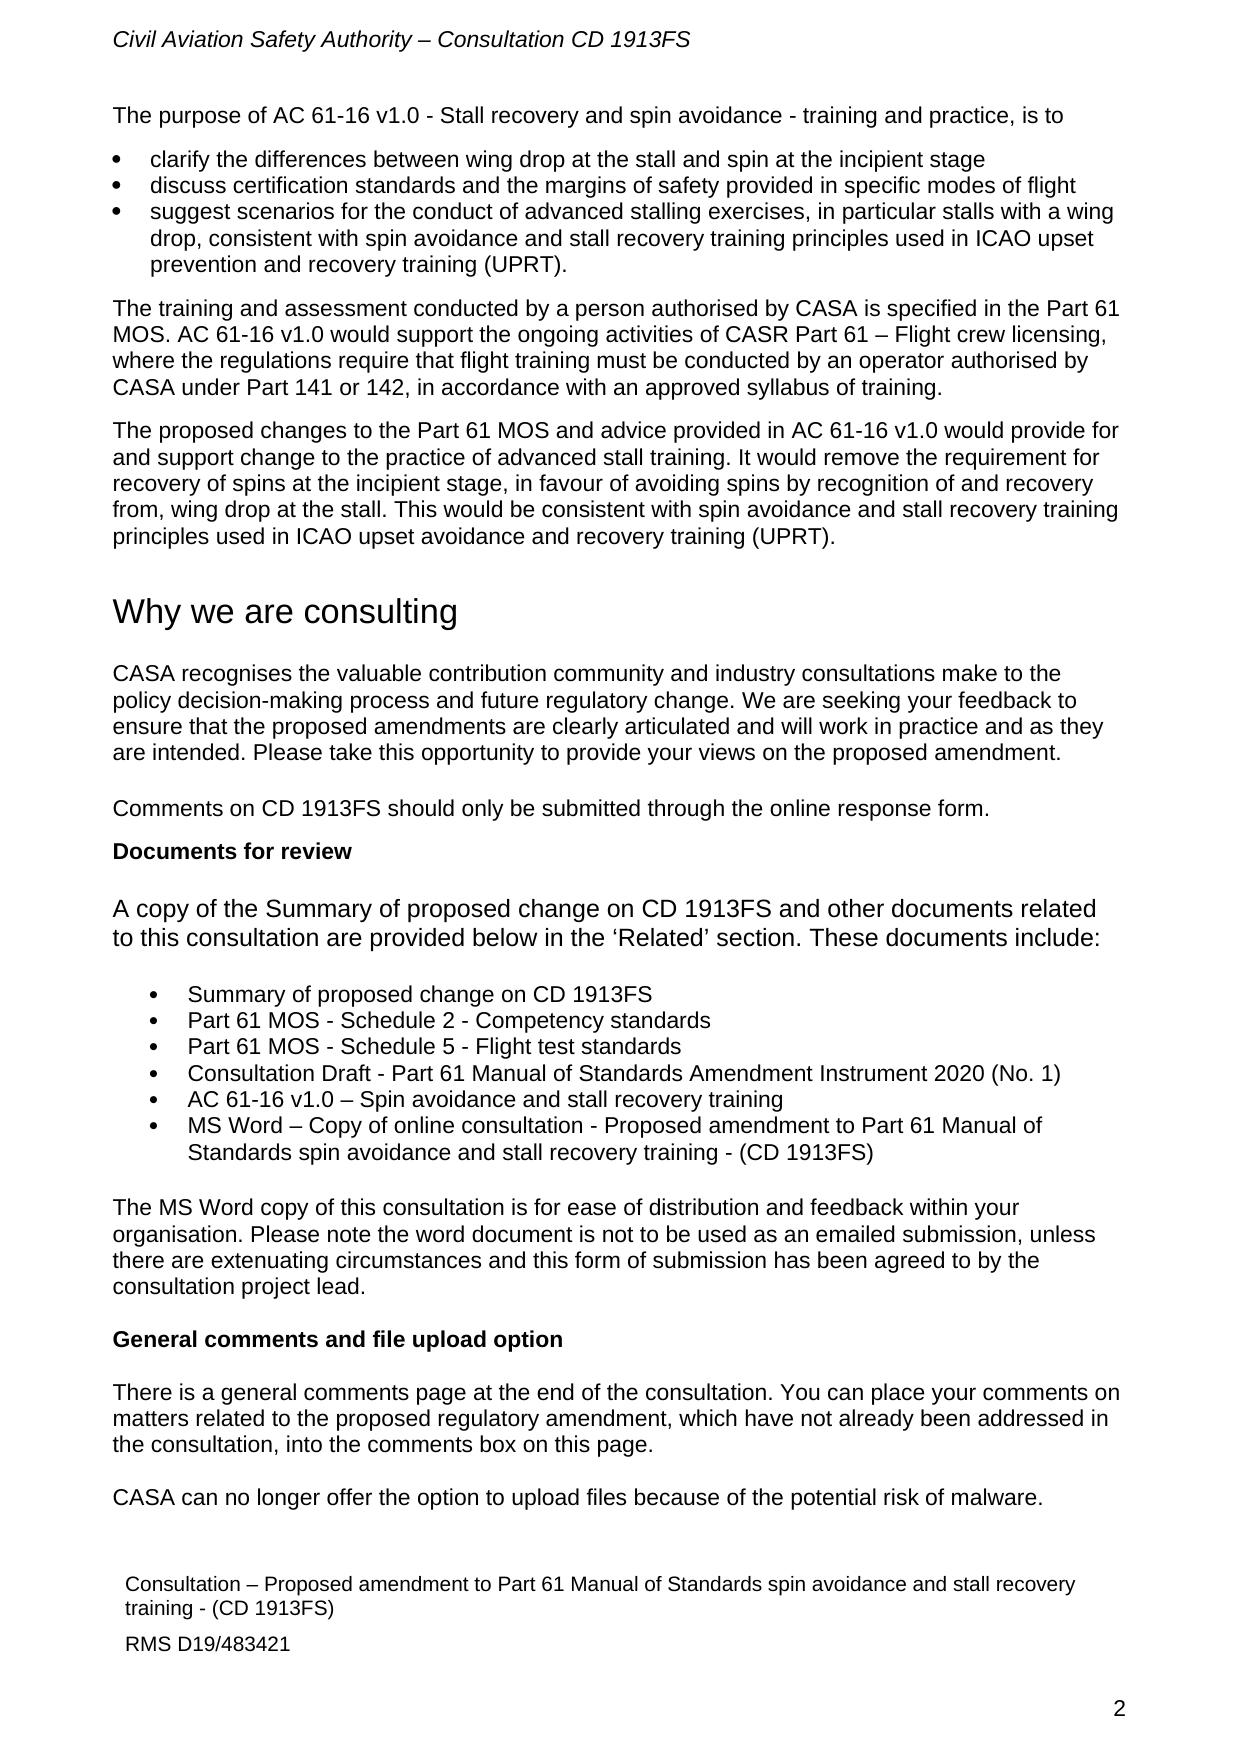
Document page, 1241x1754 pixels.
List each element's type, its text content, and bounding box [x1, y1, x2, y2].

text CASA recognises the valuable contribution community and industry consultations make to the policy decision-making process and future regulatory change. We are seeking your feedback to ensure that the proposed amendments are clearly articulated and will work in practice and as they are intended. Please take this opportunity to provide your views on the proposed amendment. [112, 660, 1126, 766]
text A copy of the Summary of proposed change on CD 1913FS and other documents related to this consultation are provided below in the ‘Related’ section. These documents include: [112, 894, 1126, 951]
list discuss certification standards and the margins of safety provided in specific modes of flight [112, 172, 1126, 198]
list Part 61 MOS - Schedule 2 - Competency standards [150, 1007, 1126, 1033]
text CASA can no longer offer the option to upload files because of the potential risk of malware. [112, 1484, 1126, 1510]
list suggest scenarios for the conduct of advanced stalling exercises, in particular stalls with a wing drop, consistent with spin avoidance and stall recovery training principles used in ICAO upset prevention and recovery training (UPRT). [112, 198, 1126, 277]
text There is a general comments page at the end of the consultation. You can place your comments on matters related to the proposed regulatory amendment, which have not already been addressed in the consultation, into the comments box on this page. [112, 1379, 1126, 1458]
text The MS Word copy of this consultation is for ease of distribution and feedback within your organisation. Please note the word document is not to be used as an emailed submission, unless there are extenuating circumstances and this form of submission has been agreed to by the consultation project lead. [112, 1194, 1126, 1299]
list MS Word – Copy of online consultation - Proposed amendment to Part 61 Manual of Standards spin avoidance and stall recovery training - (CD 1913FS) [150, 1112, 1126, 1165]
text General comments and file upload option [112, 1326, 1126, 1352]
list Summary of proposed change on CD 1913FS [150, 981, 1126, 1007]
subtitle Why we are consulting [112, 591, 1126, 631]
text The proposed changes to the Part 61 MOS and advice provided in AC 61-16 v1.0 would provide for and support change to the practice of advanced stall training. It would remove the requirement for recovery of spins at the incipient stage, in favour of avoiding spins by recognition of and recovery from, wing drop at the stall. This would be consistent with spin avoidance and stall recovery training principles used in ICAO upset avoidance and recovery training (UPRT). [112, 417, 1126, 549]
list Consultation Draft - Part 61 Manual of Standards Amendment Instrument 2020 (No. 1) [150, 1059, 1126, 1086]
text Documents for review [112, 838, 1126, 865]
list AC 61-16 v1.0 – Spin avoidance and stall recovery training [150, 1086, 1126, 1112]
text The training and assessment conducted by a person authorised by CASA is specified in the Part 61 MOS. AC 61-16 v1.0 would support the ongoing activities of CASR Part 61 – Flight crew licensing, where the regulations require that flight training must be conducted by an operator authorised by CASA under Part 141 or 142, in accordance with an approved syllabus of training. [112, 294, 1126, 400]
text The purpose of AC 61-16 v1.0 - Stall recovery and spin avoidance - training and practice, is to [112, 102, 1126, 128]
text Comments on CD 1913FS should only be submitted through the online response form. [112, 795, 1126, 821]
list clarify the differences between wing drop at the stall and spin at the incipient stage [112, 146, 1126, 172]
list Part 61 MOS - Schedule 5 - Flight test standards [150, 1033, 1126, 1059]
